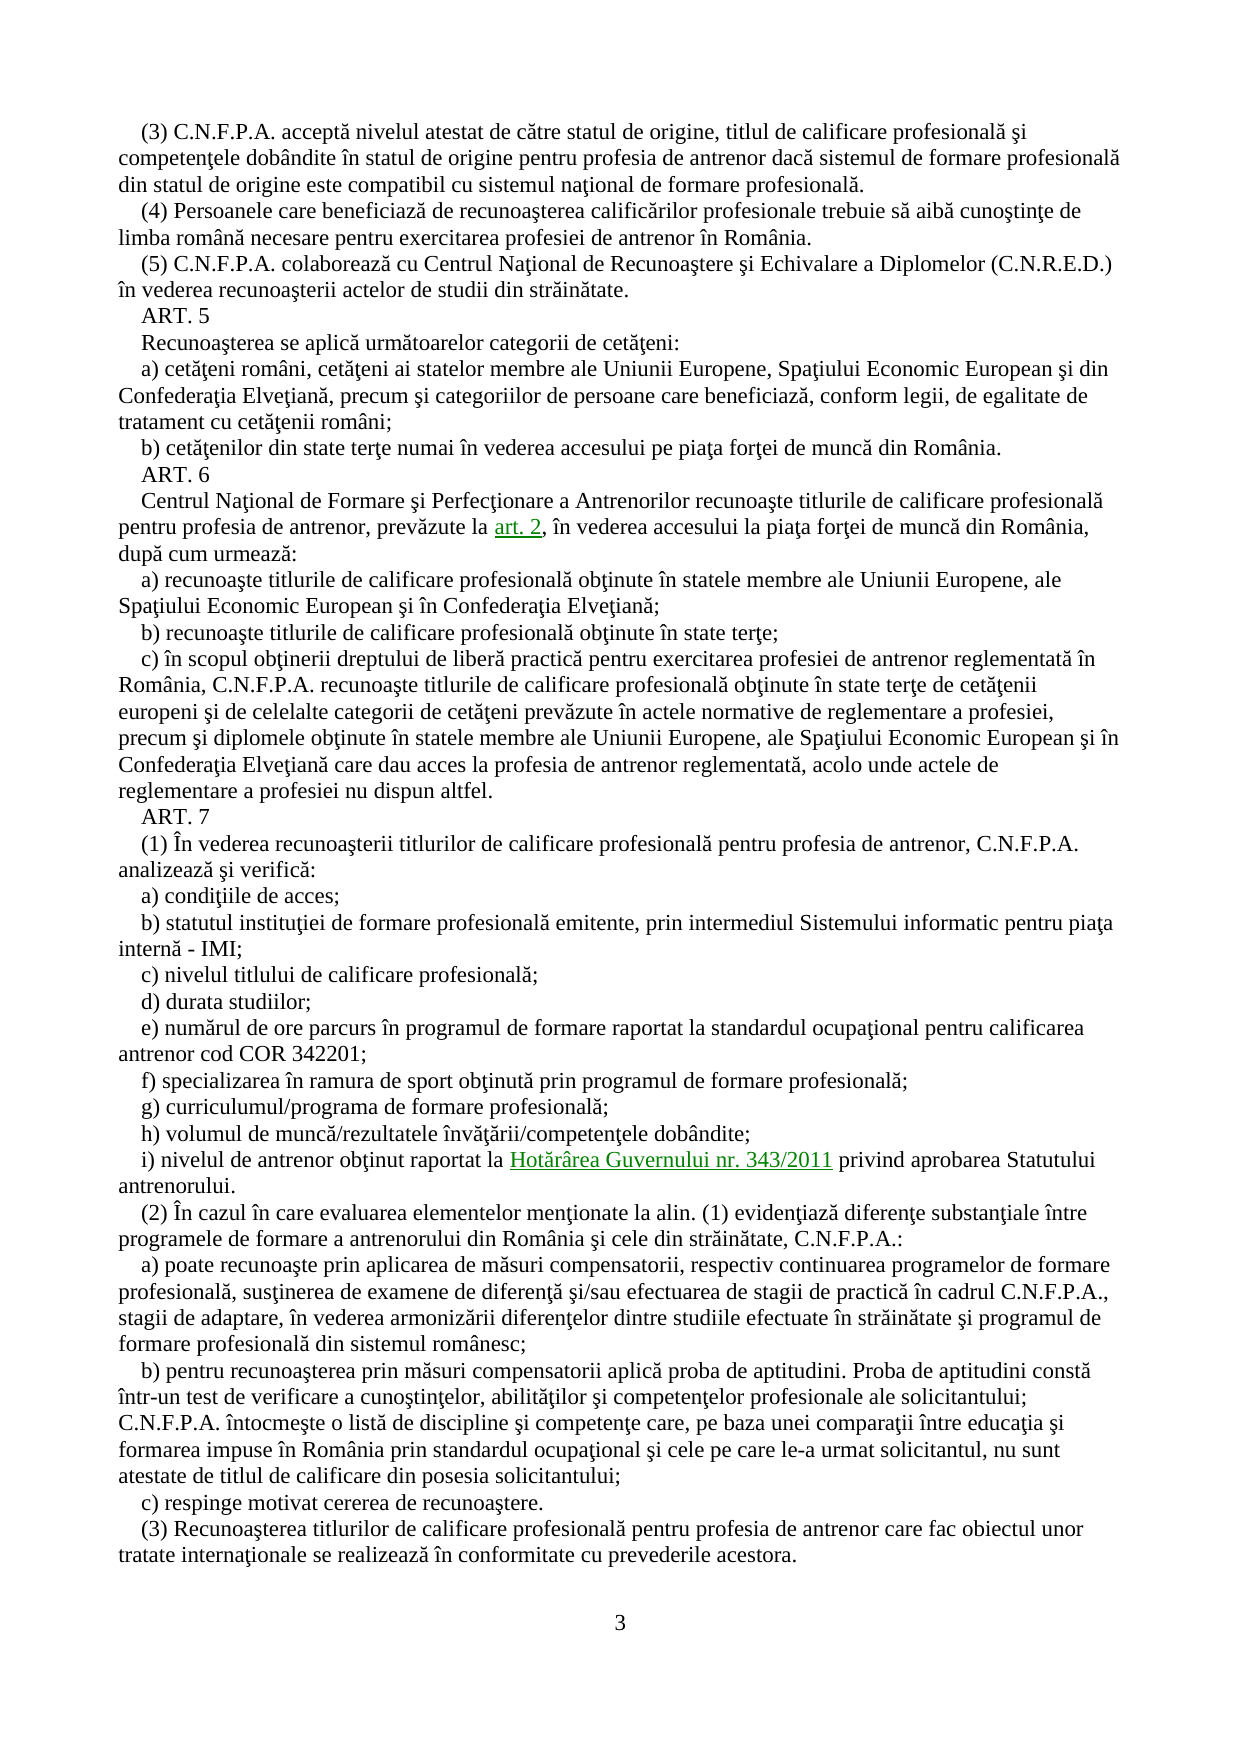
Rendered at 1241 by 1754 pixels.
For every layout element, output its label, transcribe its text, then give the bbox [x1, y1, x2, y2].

text ART. 6 [118, 461, 1122, 487]
text (4) Persoanele care beneficiază de recunoaşterea calificărilor profesionale trebuie să aibă cunoştinţe de limba română necesare pentru exercitarea profesiei de antrenor în România. [118, 197, 1122, 250]
text a) cetăţeni români, cetăţeni ai statelor membre ale Uniunii Europene, Spaţiului Economic European şi din Confederaţia Elveţiană, precum şi categoriilor de persoane care beneficiază, conform legii, de egalitate de tratament cu cetăţenii români; [118, 355, 1122, 434]
text (5) C.N.F.P.A. colaborează cu Centrul Naţional de Recunoaştere şi Echivalare a Diplomelor (C.N.R.E.D.) în vederea recunoaşterii actelor de studii din străinătate. [118, 250, 1122, 303]
text ART. 5 [118, 303, 1122, 329]
text a) poate recunoaşte prin aplicarea de măsuri compensatorii, respectiv continuarea programelor de formare profesională, susţinerea de examene de diferenţă şi/sau efectuarea de stagii de practică în cadrul C.N.F.P.A., stagii de adaptare, în vederea armonizării diferenţelor dintre studiile efectuate în străinătate şi programul de formare profesională din sistemul românesc; [118, 1251, 1122, 1357]
text b) cetăţenilor din state terţe numai în vederea accesului pe piaţa forţei de muncă din România. [118, 434, 1122, 461]
text (1) În vederea recunoaşterii titlurilor de calificare profesională pentru profesia de antrenor, C.N.F.P.A. analizează şi verifică: [118, 830, 1122, 882]
text e) numărul de ore parcurs în programul de formare raportat la standardul ocupaţional pentru calificarea antrenor cod COR 342201; [118, 1014, 1122, 1067]
text ART. 7 [118, 803, 1122, 830]
text (3) Recunoaşterea titlurilor de calificare profesională pentru profesia de antrenor care fac obiectul unor tratate internaţionale se realizează în conformitate cu prevederile acestora. [118, 1515, 1122, 1568]
text b) recunoaşte titlurile de calificare profesională obţinute în state terţe; [118, 619, 1122, 645]
text d) durata studiilor; [118, 988, 1122, 1014]
text f) specializarea în ramura de sport obţinută prin programul de formare profesională; [118, 1067, 1122, 1093]
text b) statutul instituţiei de formare profesională emitente, prin intermediul Sistemului informatic pentru piaţa internă - IMI; [118, 909, 1122, 961]
text c) în scopul obţinerii dreptului de liberă practică pentru exercitarea profesiei de antrenor reglementată în România, C.N.F.P.A. recunoaşte titlurile de calificare profesională obţinute în state terţe de cetăţenii europeni şi de celelalte categorii de cetăţeni prevăzute în actele normative de reglementare a profesiei, precum şi diplomele obţinute în statele membre ale Uniunii Europene, ale Spaţiului Economic European şi în Confederaţia Elveţiană care dau acces la profesia de antrenor reglementată, acolo unde actele de reglementare a profesiei nu dispun altfel. [118, 645, 1122, 803]
text h) volumul de muncă/rezultatele învăţării/competenţele dobândite; [118, 1119, 1122, 1146]
text b) pentru recunoaşterea prin măsuri compensatorii aplică proba de aptitudini. Proba de aptitudini constă într-un test de verificare a cunoştinţelor, abilităţilor şi competenţelor profesionale ale solicitantului; C.N.F.P.A. întocmeşte o listă de discipline şi competenţe care, pe baza unei comparaţii între educaţia şi formarea impuse în România prin standardul ocupaţional şi cele pe care le-a urmat solicitantul, nu sunt atestate de titlul de calificare din posesia solicitantului; [118, 1357, 1122, 1488]
text c) nivelul titlului de calificare profesională; [118, 961, 1122, 988]
text (2) În cazul în care evaluarea elementelor menţionate la alin. (1) evidenţiază diferenţe substanţiale între programele de formare a antrenorului din România şi cele din străinătate, C.N.F.P.A.: [118, 1199, 1122, 1251]
text Centrul Naţional de Formare şi Perfecţionare a Antrenorilor recunoaşte titlurile de calificare profesională pentru profesia de antrenor, prevăzute la art. 2, în vederea accesului la piaţa forţei de muncă din România, după cum urmează: [118, 487, 1122, 566]
text i) nivelul de antrenor obţinut raportat la Hotărârea Guvernului nr. 343/2011 privind aprobarea Statutului antrenorului. [118, 1146, 1122, 1199]
text c) respinge motivat cererea de recunoaştere. [118, 1488, 1122, 1515]
text g) curriculumul/programa de formare profesională; [118, 1093, 1122, 1119]
text Recunoaşterea se aplică următoarelor categorii de cetăţeni: [118, 329, 1122, 355]
text a) condiţiile de acces; [118, 882, 1122, 909]
text a) recunoaşte titlurile de calificare profesională obţinute în statele membre ale Uniunii Europene, ale Spaţiului Economic European şi în Confederaţia Elveţiană; [118, 566, 1122, 619]
text (3) C.N.F.P.A. acceptă nivelul atestat de către statul de origine, titlul de calificare profesională şi competenţele dobândite în statul de origine pentru profesia de antrenor dacă sistemul de formare profesională din statul de origine este compatibil cu sistemul naţional de formare profesională. [118, 118, 1122, 197]
